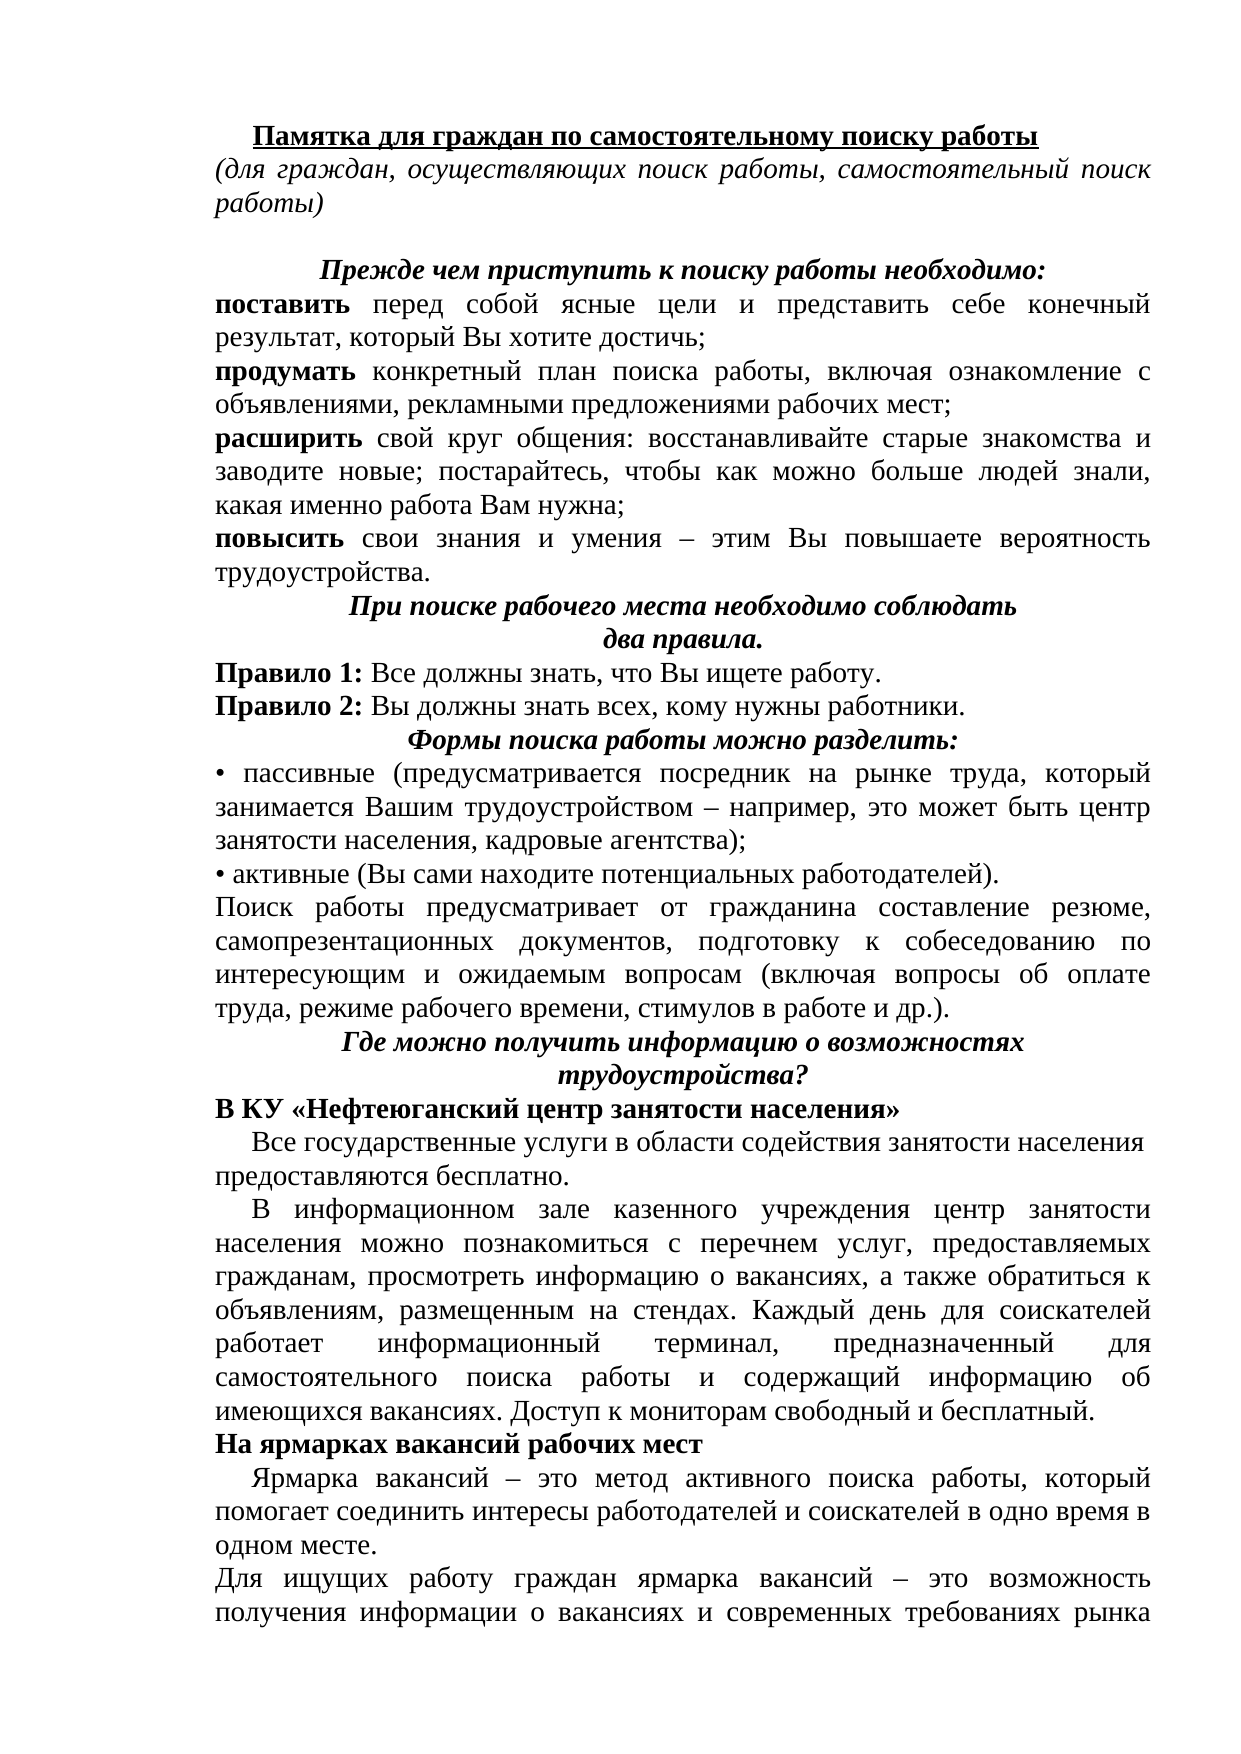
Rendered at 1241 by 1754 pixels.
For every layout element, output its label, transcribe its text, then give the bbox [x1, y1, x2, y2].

text В КУ «Нефтеюганский центр занятости населения» [215, 1091, 1152, 1124]
text расширить свой круг общения: восстанавливайте старые знакомства и заводите новые; постарайтесь, чтобы как можно больше людей знали, какая именно работа Вам нужна; [215, 420, 1152, 521]
text поставить перед собой ясные цели и представить себе конечный результат, который Вы хотите достичь; [215, 286, 1152, 353]
text продумать конкретный план поиска работы, включая ознакомление с объявлениями, рекламными предложениями рабочих мест; [215, 353, 1152, 420]
text Прежде чем приступить к поиску работы необходимо: [215, 252, 1152, 286]
text Правило 1: Все должны знать, что Вы ищете работу. [215, 655, 1152, 688]
text На ярмарках вакансий рабочих мест [215, 1426, 1152, 1460]
text При поиске рабочего места необходимо соблюдать [215, 588, 1152, 621]
text (для граждан, осуществляющих поиск работы, самостоятельный поиск работы) [215, 152, 1152, 219]
text Формы поиска работы можно разделить: [215, 722, 1152, 755]
text • активные (Вы сами находите потенциальных работодателей). [215, 856, 1152, 889]
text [215, 1560, 1152, 1627]
text В информационном зале казенного учреждения центр занятости населения можно познакомиться с перечнем услуг, предоставляемых гражданам, просмотреть информацию о вакансиях, а также обратиться к объявлениям, размещенным на стендах. Каждый день для соискателей работает информационный терминал, предназначенный для самостоятельного поиска работы и содержащий информацию об имеющихся вакансиях. Доступ к мониторам свободный и бесплатный. [215, 1191, 1152, 1426]
text трудоустройства? [215, 1057, 1152, 1091]
text Ярмарка вакансий – это метод активного поиска работы, который помогает соединить интересы работодателей и соискателей в одно время в одном месте. [215, 1460, 1152, 1560]
text два правила. [215, 621, 1152, 655]
text повысить свои знания и умения – этим Вы повышаете вероятность трудоустройства. [215, 521, 1152, 588]
text предоставляются бесплатно. [215, 1158, 1152, 1191]
text Все государственные услуги в области содействия занятости населения [215, 1124, 1152, 1158]
text • пассивные (предусматривается посредник на рынке труда, который занимается Вашим трудоустройством – например, это может быть центр занятости населения, кадровые агентства); [215, 755, 1152, 856]
text Поиск работы предусматривает от гражданина составление резюме, самопрезентационных документов, подготовку к собеседованию по интересующим и ожидаемым вопросам (включая вопросы об оплате труда, режиме рабочего времени, стимулов в работе и др.). [215, 889, 1152, 1024]
text Правило 2: Вы должны знать всех, кому нужны работники. [215, 688, 1152, 722]
text Где можно получить информацию о возможностях [215, 1024, 1152, 1057]
list Памятка для граждан по самостоятельному поиску работы [252, 118, 1152, 152]
